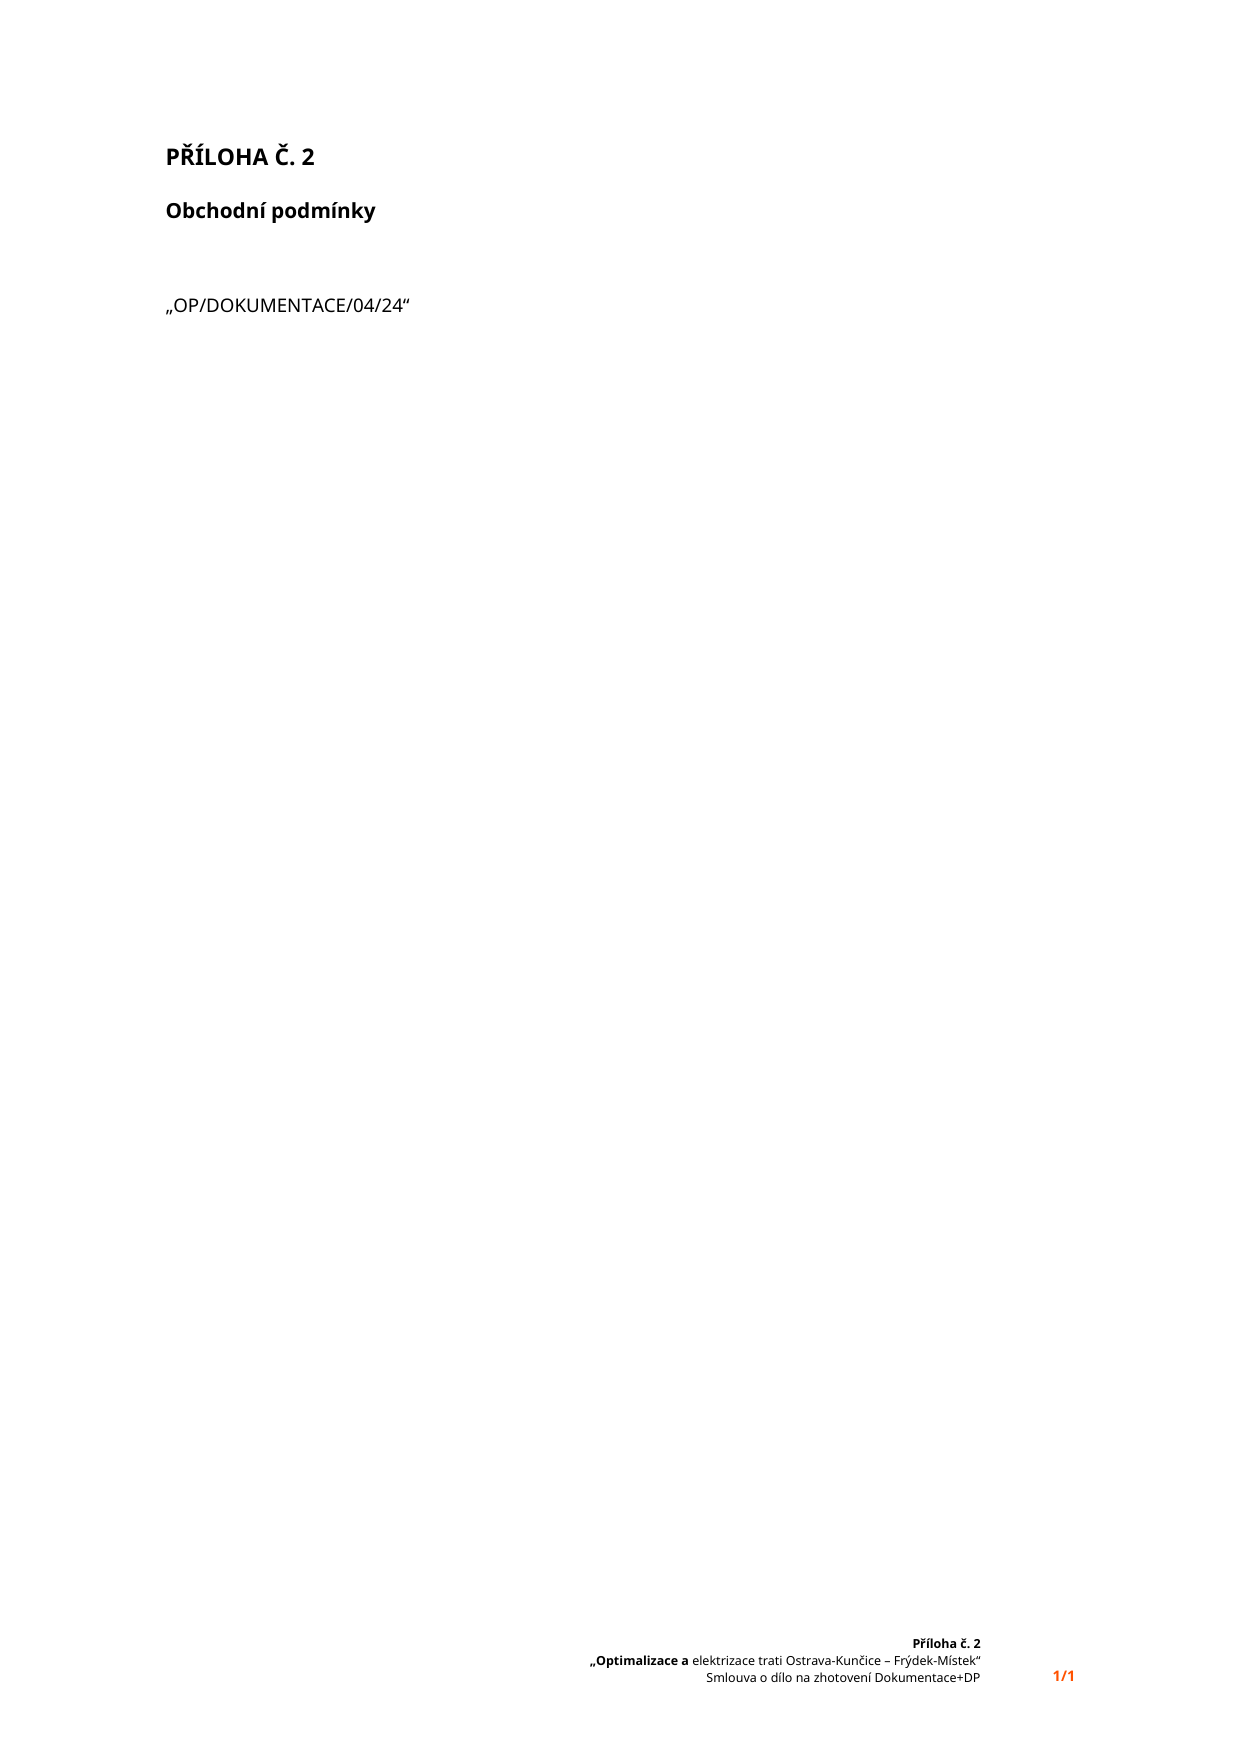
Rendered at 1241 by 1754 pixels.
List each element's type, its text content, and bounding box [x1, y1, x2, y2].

text „OP/DOKUMENTACE/04/24“ [165, 292, 1075, 318]
text Obchodní podmínky [165, 197, 1075, 225]
text Příloha č. 2 [165, 141, 1075, 173]
